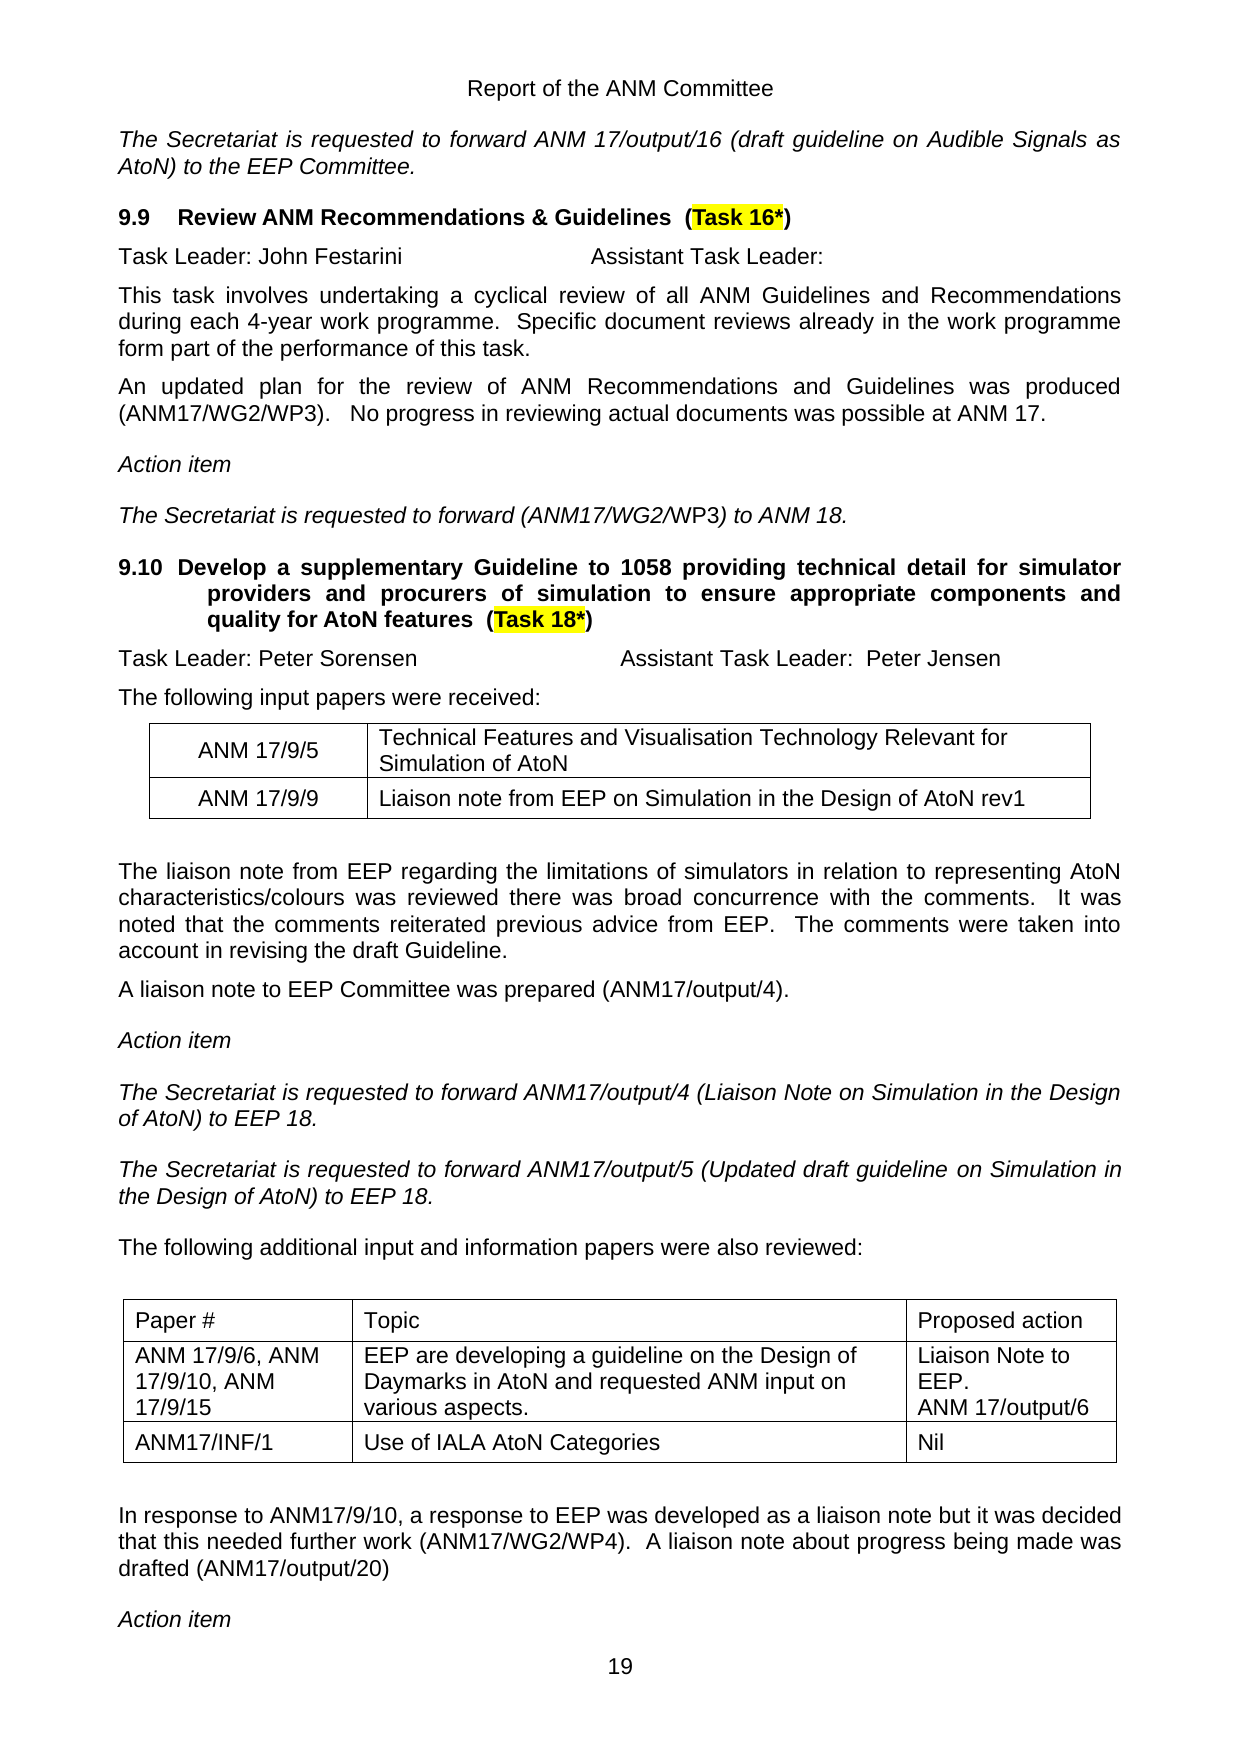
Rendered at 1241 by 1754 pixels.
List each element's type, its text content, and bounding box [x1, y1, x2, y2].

table_cell EEP are developing a guideline on the Design of Daymarks in AtoN and requested ANM input on various aspects. [353, 1342, 906, 1421]
text The liaison note from EEP regarding the limitations of simulators in relation to representing AtoN characteristics/colours was reviewed there was broad concurrence with the comments. It was noted that the comments reiterated previous advice from EEP. The comments were taken into account in revising the draft Guideline. [118, 858, 1122, 963]
text A liaison note to EEP Committee was prepared (ANM17/output/4). [118, 976, 1122, 1002]
text The Secretariat is requested to forward ANM 17/output/16 (draft guideline on Audible Signals as AtoN) to the EEP Committee. [118, 126, 1122, 179]
text The following additional input and information papers were also reviewed: [118, 1234, 1122, 1260]
table_header Technical Features and Visualisation Technology Relevant for Simulation of AtoN [368, 724, 1090, 777]
table_header ANM 17/9/5 [150, 724, 367, 777]
text Task Leader: Peter Sorensen Assistant Task Leader: Peter Jensen [118, 645, 1122, 672]
table_header Paper # [124, 1300, 352, 1341]
subtitle Review ANM Recommendations & Guidelines (Task 16*) [783, 204, 1122, 230]
table_cell Nil [907, 1422, 1116, 1462]
text In response to ANM17/9/10, a response to EEP was developed as a liaison note but it was decided that this needed further work (ANM17/WG2/WP4). A liaison note about progress being made was drafted (ANM17/output/20) [118, 1502, 1122, 1581]
table_header Proposed action [907, 1300, 1116, 1341]
text An updated plan for the review of ANM Recommendations and Guidelines was produced (ANM17/WG2/WP3). No progress in reviewing actual documents was possible at ANM 17. [118, 373, 1122, 426]
text The Secretariat is requested to forward (ANM17/WG2/WP3) to ANM 18. [118, 502, 1122, 529]
text Action item [118, 1027, 1122, 1054]
table_cell Use of IALA AtoN Categories [353, 1422, 906, 1462]
text Action item [118, 1606, 1122, 1632]
subtitle Develop a supplementary Guideline to 1058 providing technical detail for simulator providers and procurers of simulation to ensure appropriate components and quality for AtoN features (Task 18*) [118, 554, 1122, 633]
table_cell ANM17/INF/1 [124, 1422, 352, 1462]
table_header Topic [353, 1300, 906, 1341]
text The Secretariat is requested to forward ANM17/output/5 (Updated draft guideline on Simulation in the Design of AtoN) to EEP 18. [118, 1156, 1122, 1209]
table_cell Liaison Note to EEP. ANM 17/output/6 [907, 1342, 1116, 1421]
text The Secretariat is requested to forward ANM17/output/4 (Liaison Note on Simulation in the Design of AtoN) to EEP 18. [118, 1079, 1122, 1131]
table_cell ANM 17/9/9 [150, 778, 367, 818]
text Task Leader: John Festarini Assistant Task Leader: [118, 243, 1122, 269]
table_cell ANM 17/9/6, ANM 17/9/10, ANM 17/9/15 [124, 1342, 352, 1421]
subtitle Review ANM Recommendations & Guidelines (Task 16*) [118, 204, 692, 230]
text This task involves undertaking a cyclical review of all ANM Guidelines and Recommendations during each 4-year work programme. Specific document reviews already in the work programme form part of the performance of this task. [118, 282, 1122, 361]
text Action item [118, 451, 1122, 477]
table_cell Liaison note from EEP on Simulation in the Design of AtoN rev1 [368, 778, 1090, 818]
text The following input papers were received: [118, 684, 1122, 711]
